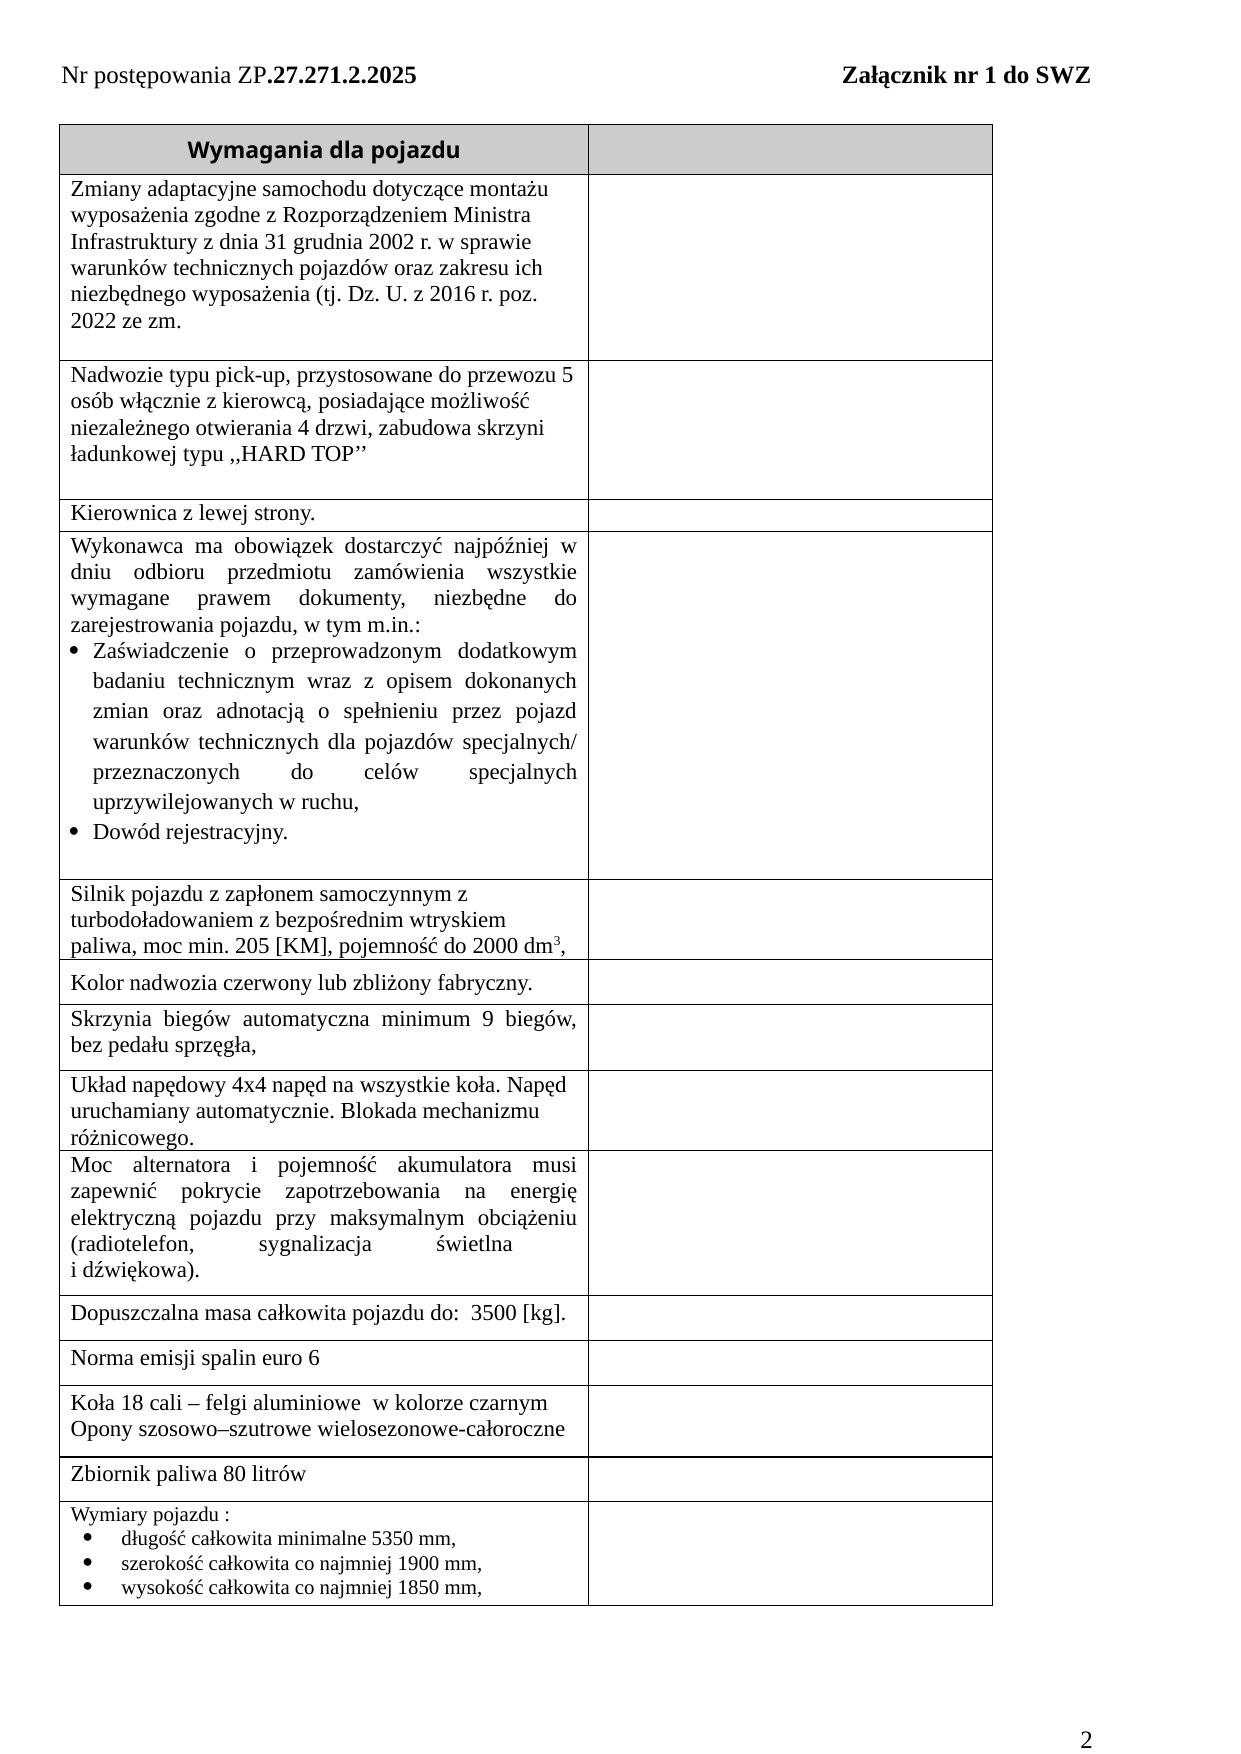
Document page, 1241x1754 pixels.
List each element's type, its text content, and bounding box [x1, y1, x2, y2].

table_cell Silnik pojazdu z zapłonem samoczynnym z turbodoładowaniem z bezpośrednim wtryskiem paliwa, moc min. 205 [KM], pojemność do 2000 dm3, [60, 880, 588, 959]
table_cell Wykonawca ma obowiązek dostarczyć najpóźniej w dniu odbioru przedmiotu zamówienia wszystkie wymagane prawem dokumenty, niezbędne do zarejestrowania pojazdu, w tym m.in.: Zaświadczenie o przeprowadzonym dodatkowym badaniu technicznym wraz z opisem dokonanych zmian oraz adnotacją o spełnieniu przez pojazd warunków technicznych dla pojazdów specjalnych/ przeznaczonych do celów specjalnych uprzywilejowanych w ruchu, Dowód rejestracyjny. [60, 532, 588, 879]
table_cell [589, 880, 992, 959]
table_cell Moc alternatora i pojemność akumulatora musi zapewnić pokrycie zapotrzebowania na energię elektryczną pojazdu przy maksymalnym obciążeniu (radiotelefon, sygnalizacja świetlna i dźwiękowa). [60, 1151, 588, 1295]
table_cell [589, 1151, 992, 1295]
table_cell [60, 1502, 588, 1605]
table_cell [589, 1502, 992, 1605]
table_cell Skrzynia biegów automatyczna minimum 9 biegów, bez pedału sprzęgła, [60, 1005, 588, 1070]
table_cell Zbiornik paliwa 80 litrów [60, 1458, 588, 1501]
table_cell [589, 175, 992, 360]
table_cell Kolor nadwozia czerwony lub zbliżony fabryczny. [60, 960, 588, 1004]
table_header Wymagania dla pojazdu [60, 125, 588, 174]
table_cell Nadwozie typu pick-up, przystosowane do przewozu 5 osób włącznie z kierowcą, posiadające możliwość niezależnego otwierania 4 drzwi, zabudowa skrzyni ładunkowej typu ,,HARD TOP’’ [60, 361, 588, 498]
table_cell [589, 1341, 992, 1385]
table_cell Układ napędowy 4x4 napęd na wszystkie koła. Napęd uruchamiany automatycznie. Blokada mechanizmu różnicowego. [60, 1071, 588, 1150]
table_cell [589, 1458, 992, 1501]
table_cell Kierownica z lewej strony. [60, 500, 588, 531]
table_cell [589, 1296, 992, 1340]
table_cell [589, 1071, 992, 1150]
table_cell Koła 18 cali – felgi aluminiowe w kolorze czarnym Opony szosowo–szutrowe wielosezonowe-całoroczne [60, 1386, 588, 1456]
table_cell [589, 960, 992, 1004]
table_cell [589, 361, 992, 498]
table_cell Zmiany adaptacyjne samochodu dotyczące montażu wyposażenia zgodne z Rozporządzeniem Ministra Infrastruktury z dnia 31 grudnia 2002 r. w sprawie warunków technicznych pojazdów oraz zakresu ich niezbędnego wyposażenia (tj. Dz. U. z 2016 r. poz. 2022 ze zm. [60, 175, 588, 360]
table_cell [589, 532, 992, 879]
table_cell Dopuszczalna masa całkowita pojazdu do: 3500 [kg]. [60, 1296, 588, 1340]
table_header [589, 125, 992, 174]
table_cell Norma emisji spalin euro 6 [60, 1341, 588, 1385]
table_cell [589, 1005, 992, 1070]
table_cell [589, 500, 992, 531]
table_cell [589, 1386, 992, 1456]
